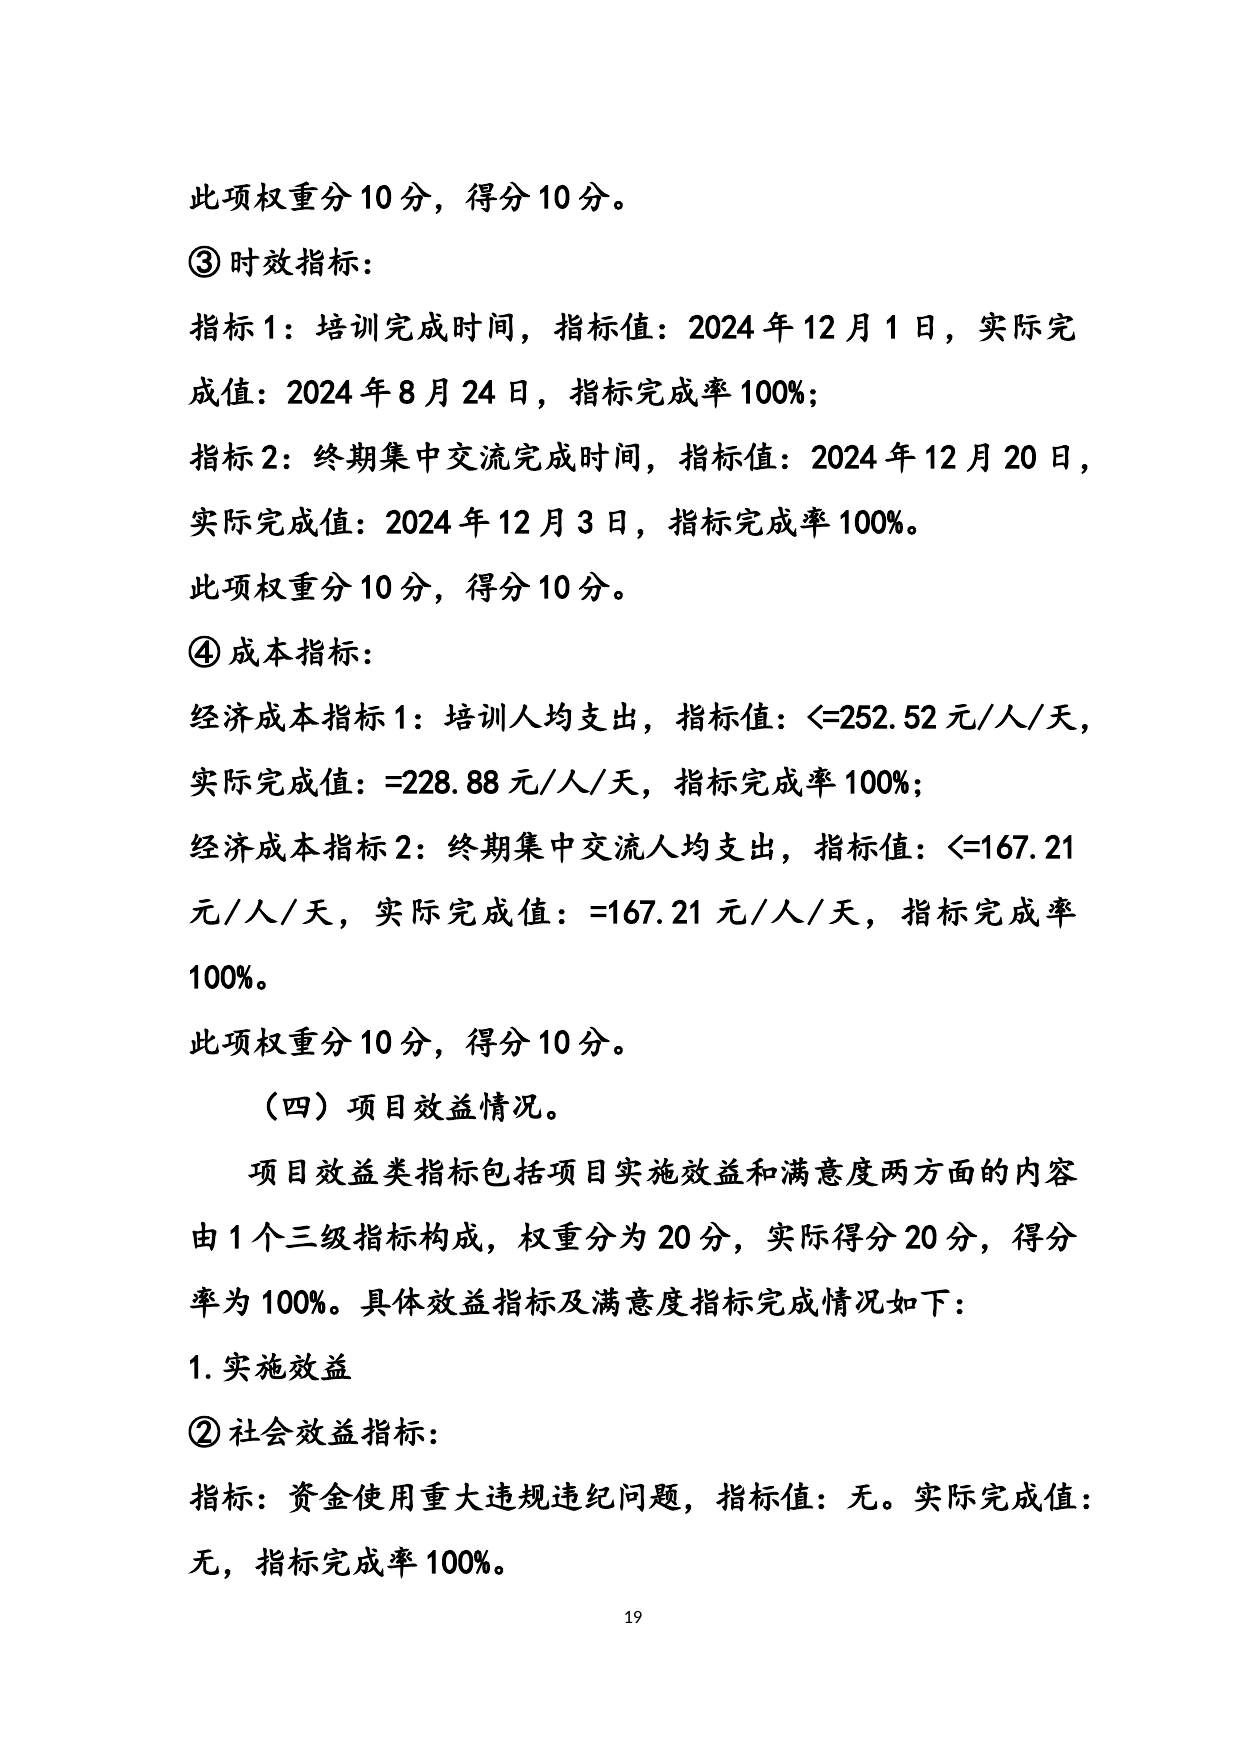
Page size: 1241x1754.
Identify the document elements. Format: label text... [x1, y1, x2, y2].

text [187, 1137, 1078, 1592]
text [187, 162, 1078, 1072]
text （四）项目效益情况。 [187, 1072, 1078, 1137]
